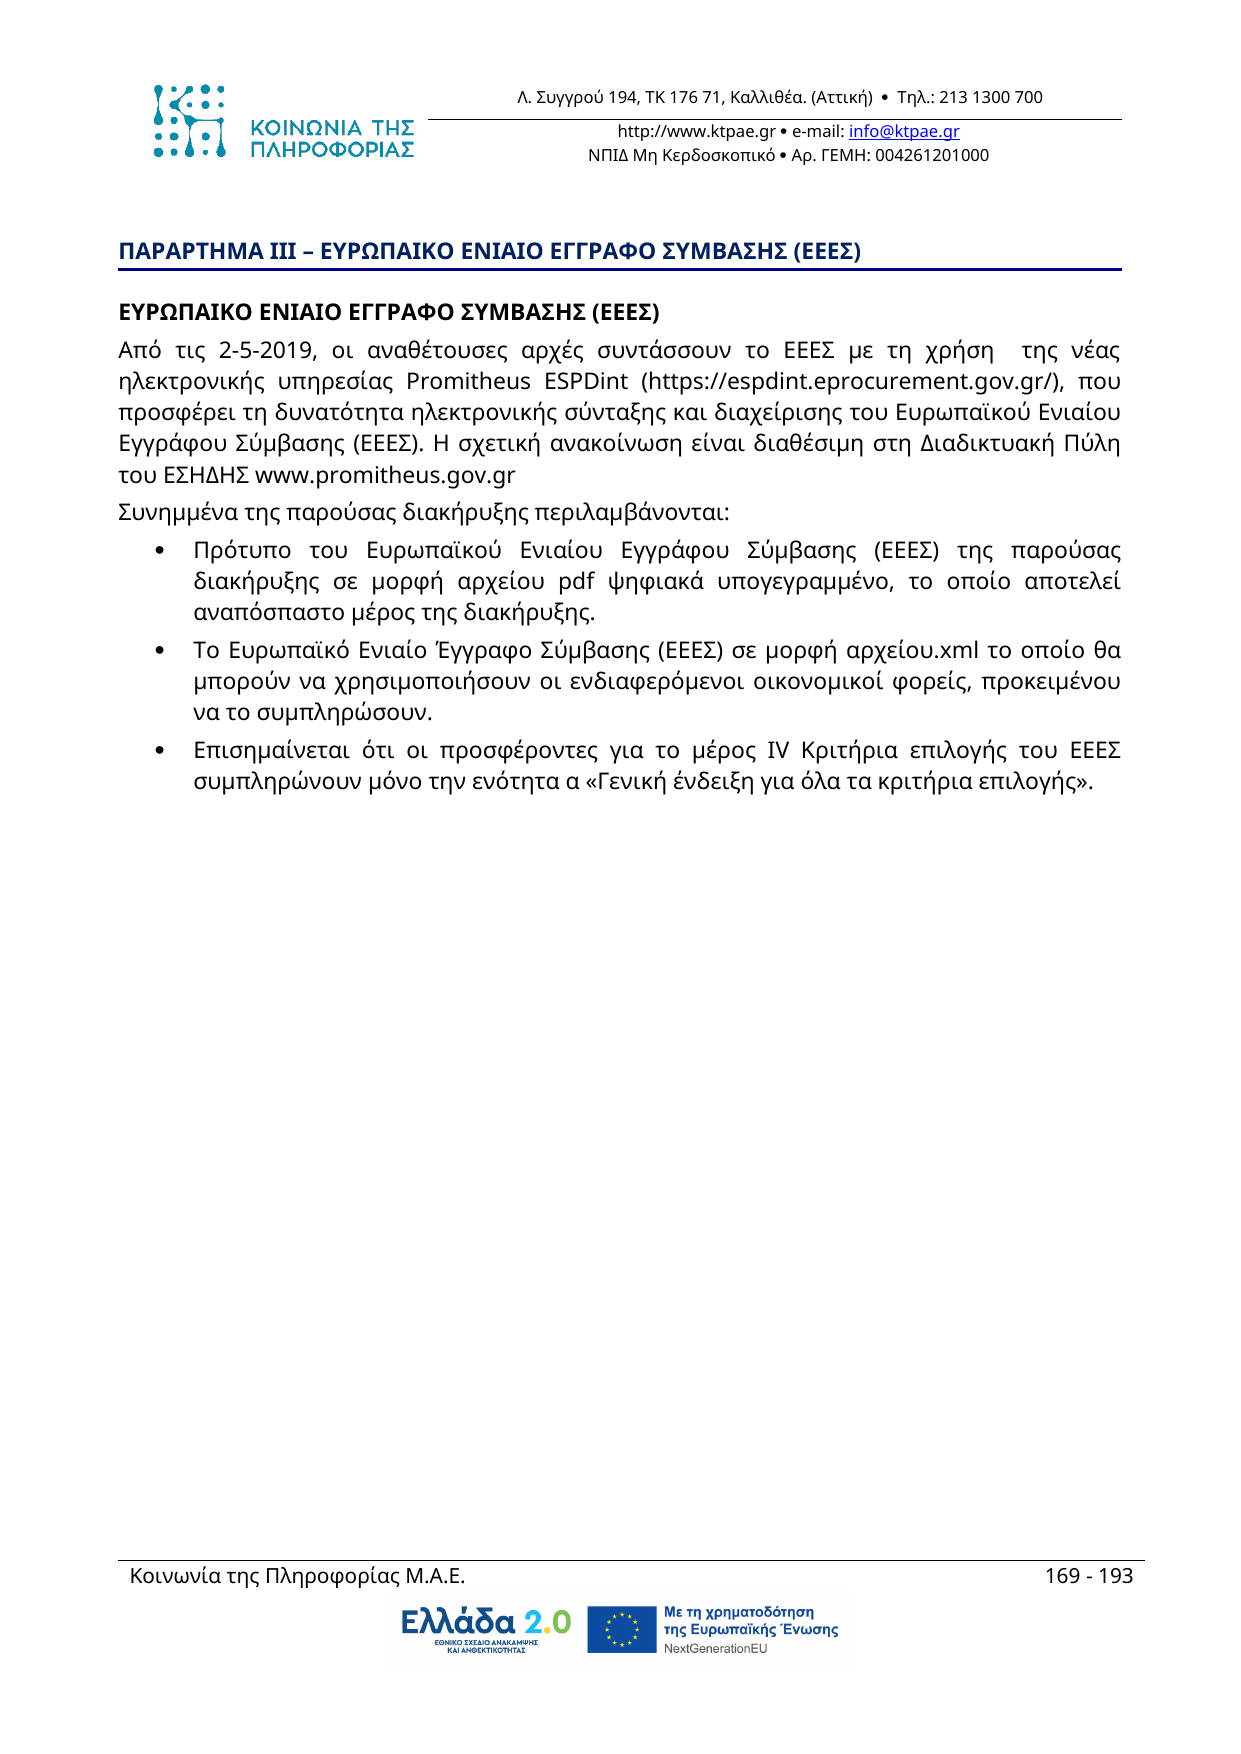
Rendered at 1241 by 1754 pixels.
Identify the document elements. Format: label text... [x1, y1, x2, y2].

list Πρότυπο του Ευρωπαϊκού Ενιαίου Εγγράφου Σύμβασης (ΕΕΕΣ) της παρούσας διακήρυξης σε μορφή αρχείου pdf ψηφιακά υπογεγραμμένο, το οποίο αποτελεί αναπόσπαστο μέρος της διακήρυξης. [156, 534, 1122, 627]
text Από τις 2-5-2019, οι αναθέτουσες αρχές συντάσσουν το ΕΕΕΣ με τη χρήση της νέας ηλεκτρονικής υπηρεσίας Promitheus ESPDint (https://espdint.eprocurement.gov.gr/), που προσφέρει τη δυνατότητα ηλεκτρονικής σύνταξης και διαχείρισης του Ευρωπαϊκού Ενιαίου Εγγράφου Σύμβασης (ΕΕΕΣ). Η σχετική ανακοίνωση είναι διαθέσιμη στη Διαδικτυακή Πύλη του ΕΣΗΔΗΣ www.promitheus.gov.gr [118, 334, 1122, 490]
picture [140, 75, 429, 164]
list Επισημαίνεται ότι οι προσφέροντες για το μέρος IV Κριτήρια επιλογής του ΕΕΕΣ συμπληρώνουν μόνο την ενότητα α «Γενική ένδειξη για όλα τα κριτήρια επιλογής». [156, 734, 1122, 796]
subtitle ΕΥΡΩΠΑΙΚΟ ΕΝΙΑΙΟ ΕΓΓΡΑΦΟ ΣΥΜΒΑΣΗΣ (ΕΕΕΣ) [118, 296, 1122, 327]
subtitle ΠΑΡΑΡΤΗΜΑ ΙΙI – ΕΥΡΩΠΑΙΚΟ ΕΝΙΑΙΟ ΕΓΓΡΑΦΟ ΣΥΜΒΑΣΗΣ (ΕΕΕΣ) [118, 235, 1122, 268]
text Συνημμένα της παρούσας διακήρυξης περιλαμβάνονται: [118, 496, 1122, 527]
list Το Ευρωπαϊκό Ενιαίο Έγγραφο Σύμβασης (ΕΕΕΣ) σε μορφή αρχείου.xml το οποίο θα μπορούν να χρησιμοποιήσουν οι ενδιαφερόμενοι οικονομικοί φορείς, προκειμένου να το συμπληρώσουν. [156, 634, 1122, 727]
picture [386, 1590, 855, 1670]
